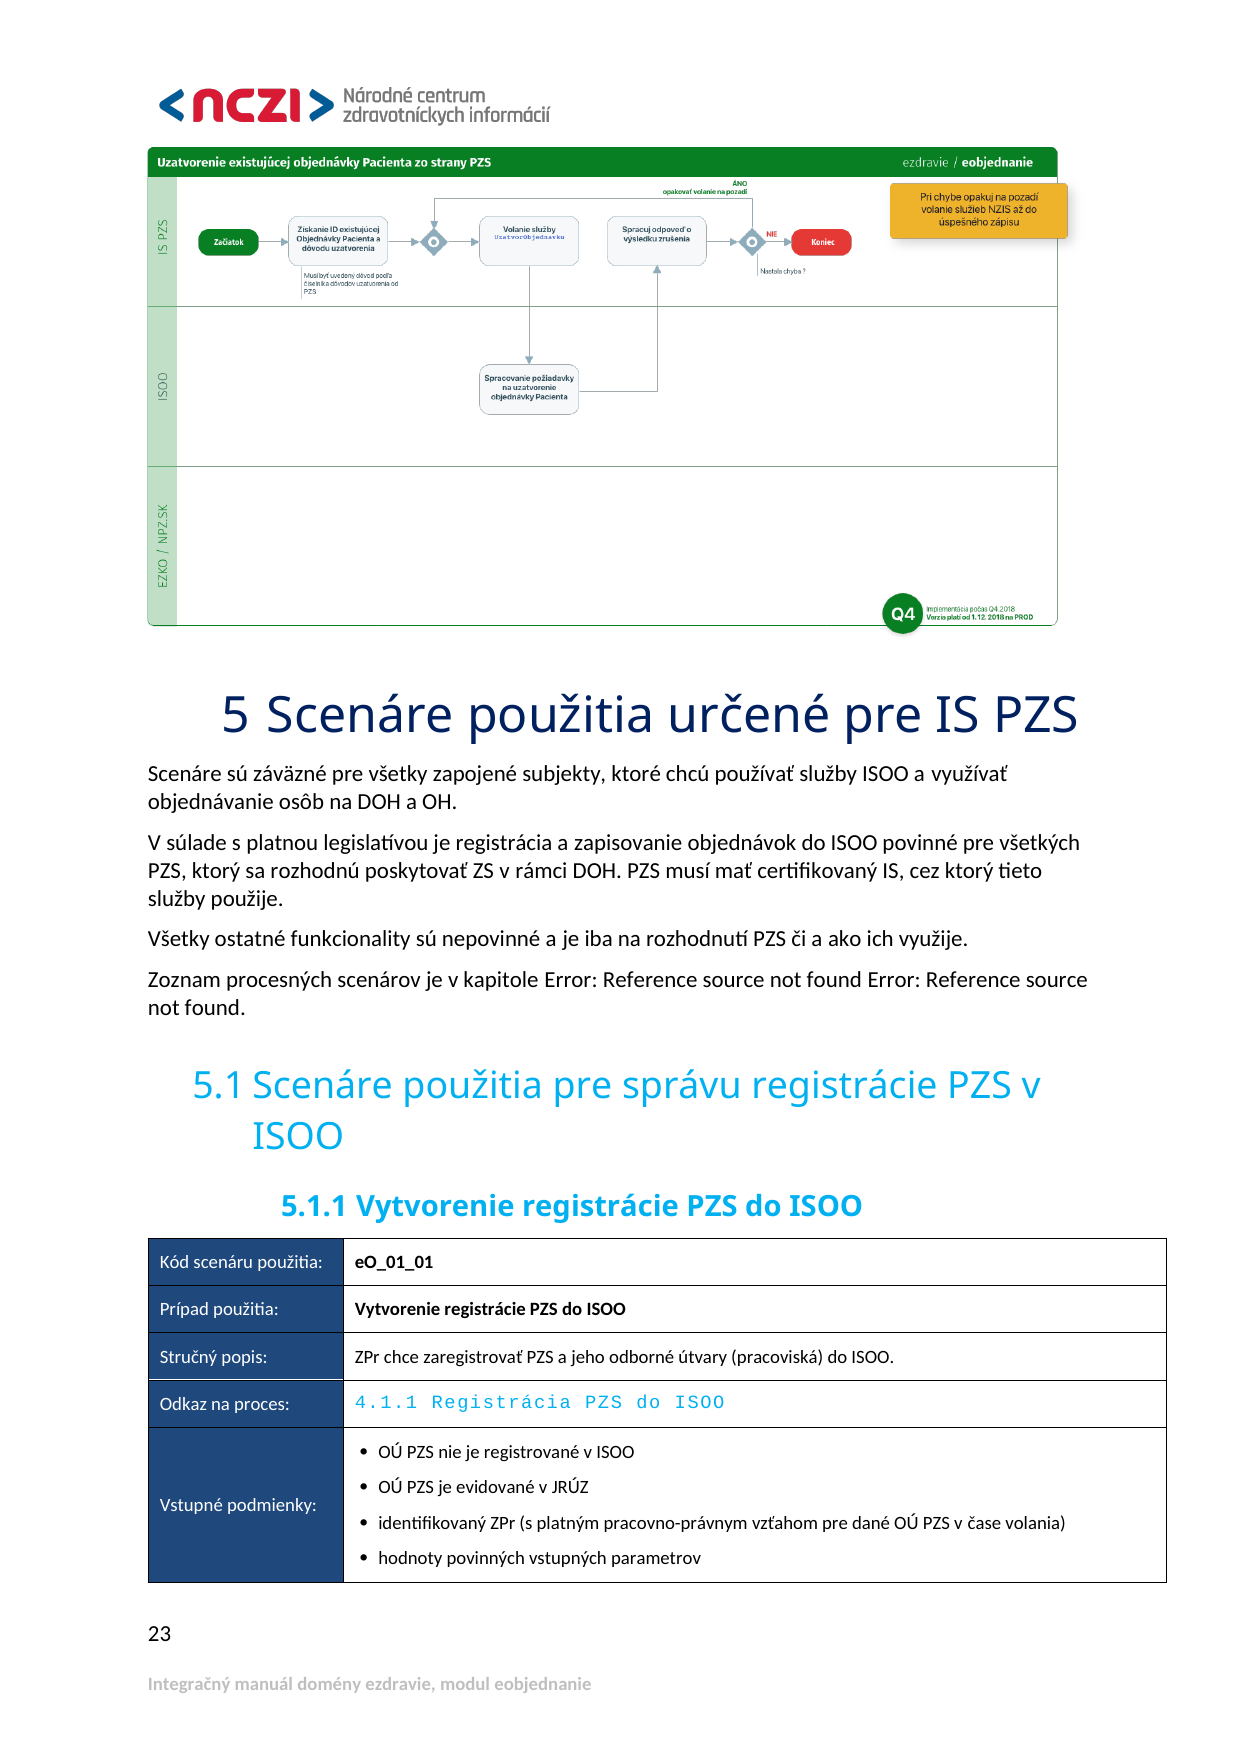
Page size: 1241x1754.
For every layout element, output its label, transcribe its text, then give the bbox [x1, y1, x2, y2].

subtitle Scenáre použitia určené pre IS PZS [222, 678, 1092, 747]
picture [147, 73, 563, 139]
table_cell Prípad použitia: [149, 1286, 343, 1332]
table_cell Stručný popis: [149, 1333, 343, 1379]
text V súlade s platnou legislatívou je registrácia a zapisovanie objednávok do ISOO povinné pre všetkých PZS, ktorý sa rozhodnú poskytovať ZS v rámci DOH. PZS musí mať certifikovaný IS, cez ktorý tieto služby použije. [148, 828, 1092, 912]
table_cell 4.1.1 Registrácia PZS do ISOO [344, 1381, 1166, 1427]
text Všetky ostatné funkcionality sú nepovinné a je iba na rozhodnutí PZS či a ako ich využije. [148, 924, 1092, 952]
text Scenáre sú záväzné pre všetky zapojené subjekty, ktoré chcú používať služby ISOO a využívať objednávanie osôb na DOH a OH. [148, 759, 1092, 815]
table_cell Vytvorenie registrácie PZS do ISOO [344, 1286, 1166, 1332]
table_header Kód scenáru použitia: [149, 1239, 343, 1285]
table_cell ZPr chce zaregistrovať PZS a jeho odborné útvary (pracoviská) do ISOO. [344, 1333, 1166, 1379]
table_cell Vstupné podmienky: [149, 1428, 343, 1582]
table_cell Odkaz na proces: [149, 1381, 343, 1427]
table_header eO_01_01 [344, 1239, 1166, 1285]
picture [147, 147, 1089, 641]
subtitle Vytvorenie registrácie PZS do ISOO [281, 1185, 1092, 1225]
subtitle Scenáre použitia pre správu registrácie PZS v ISOO [192, 1058, 1092, 1160]
table_cell OÚ PZS nie je registrované v ISOO OÚ PZS je evidované v JRÚZ identifikovaný ZPr (s platným pracovno-právnym vzťahom pre dané OÚ PZS v čase volania) hodnoty povinných vstupných parametrov [344, 1428, 1166, 1582]
